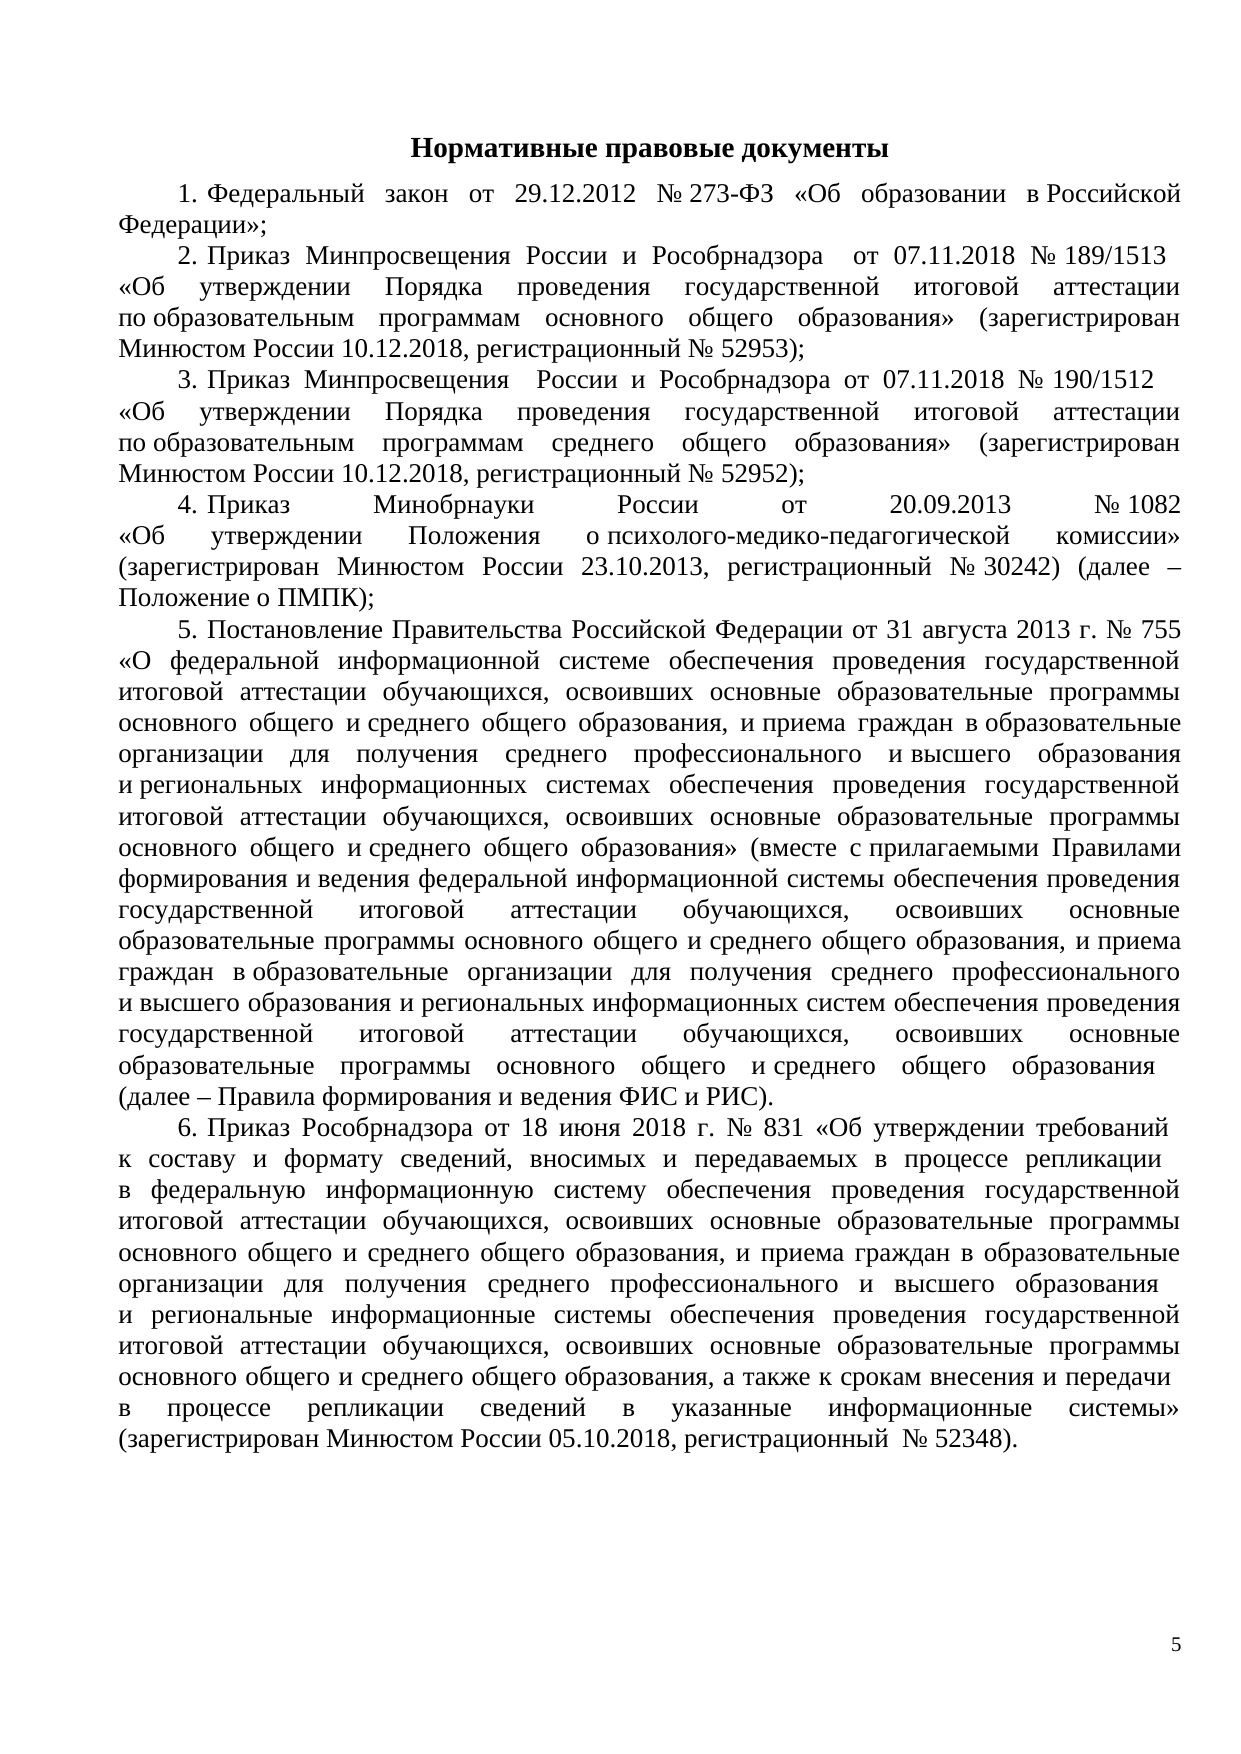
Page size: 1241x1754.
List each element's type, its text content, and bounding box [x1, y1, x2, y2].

list Постановление Правительства Российской Федерации от 31 августа 2013 г. № 755 «О федеральной информационной системе обеспечения проведения государственной итоговой аттестации обучающихся, освоивших основные образовательные программы основного общего и среднего общего образования, и приема граждан в образовательные организации для получения среднего профессионального и высшего образования и региональных информационных системах обеспечения проведения государственной итоговой аттестации обучающихся, освоивших основные образовательные программы основного общего и среднего общего образования» (вместе с прилагаемыми Правилами формирования и ведения федеральной информационной системы обеспечения проведения государственной итоговой аттестации обучающихся, освоивших основные образовательные программы основного общего и среднего общего образования, и приема граждан в образовательные организации для получения среднего профессионального и высшего образования и региональных информационных систем обеспечения проведения государственной итоговой аттестации обучающихся, освоивших основные образовательные программы основного общего и среднего общего образования (далее – Правила формирования и ведения ФИС и РИС). [118, 613, 1181, 1111]
list Федеральный закон от 29.12.2012 № 273-ФЗ «Об образовании в Российской Федерации»; [118, 177, 1181, 239]
list Приказ Минобрнауки России от 20.09.2013 № 1082 «Об утверждении Положения о психолого-медико-педагогической комиссии» (зарегистрирован Минюстом России 23.10.2013, регистрационный № 30242) (далее – Положение о ПМПК); [118, 488, 1181, 613]
subtitle Нормативные правовые документы [118, 131, 1181, 164]
list Приказ Минпросвещения России и Рособрнадзора от 07.11.2018 № 189/1513 «Об утверждении Порядка проведения государственной итоговой аттестации по образовательным программам основного общего образования» (зарегистрирован Минюстом России 10.12.2018, регистрационный № 52953); [118, 239, 1181, 363]
list Приказ Рособрнадзора от 18 июня 2018 г. № 831 «Об утверждении требований к составу и формату сведений, вносимых и передаваемых в процессе репликации в федеральную информационную систему обеспечения проведения государственной итоговой аттестации обучающихся, освоивших основные образовательные программы основного общего и среднего общего образования, и приема граждан в образовательные организации для получения среднего профессионального и высшего образования и региональные информационные системы обеспечения проведения государственной итоговой аттестации обучающихся, освоивших основные образовательные программы основного общего и среднего общего образования, а также к срокам внесения и передачи в процессе репликации сведений в указанные информационные системы» (зарегистрирован Минюстом России 05.10.2018, регистрационный № 52348). [118, 1111, 1181, 1454]
list Приказ Минпросвещения России и Рособрнадзора от 07.11.2018 № 190/1512 «Об утверждении Порядка проведения государственной итоговой аттестации по образовательным программам среднего общего образования» (зарегистрирован Минюстом России 10.12.2018, регистрационный № 52952); [118, 363, 1181, 488]
